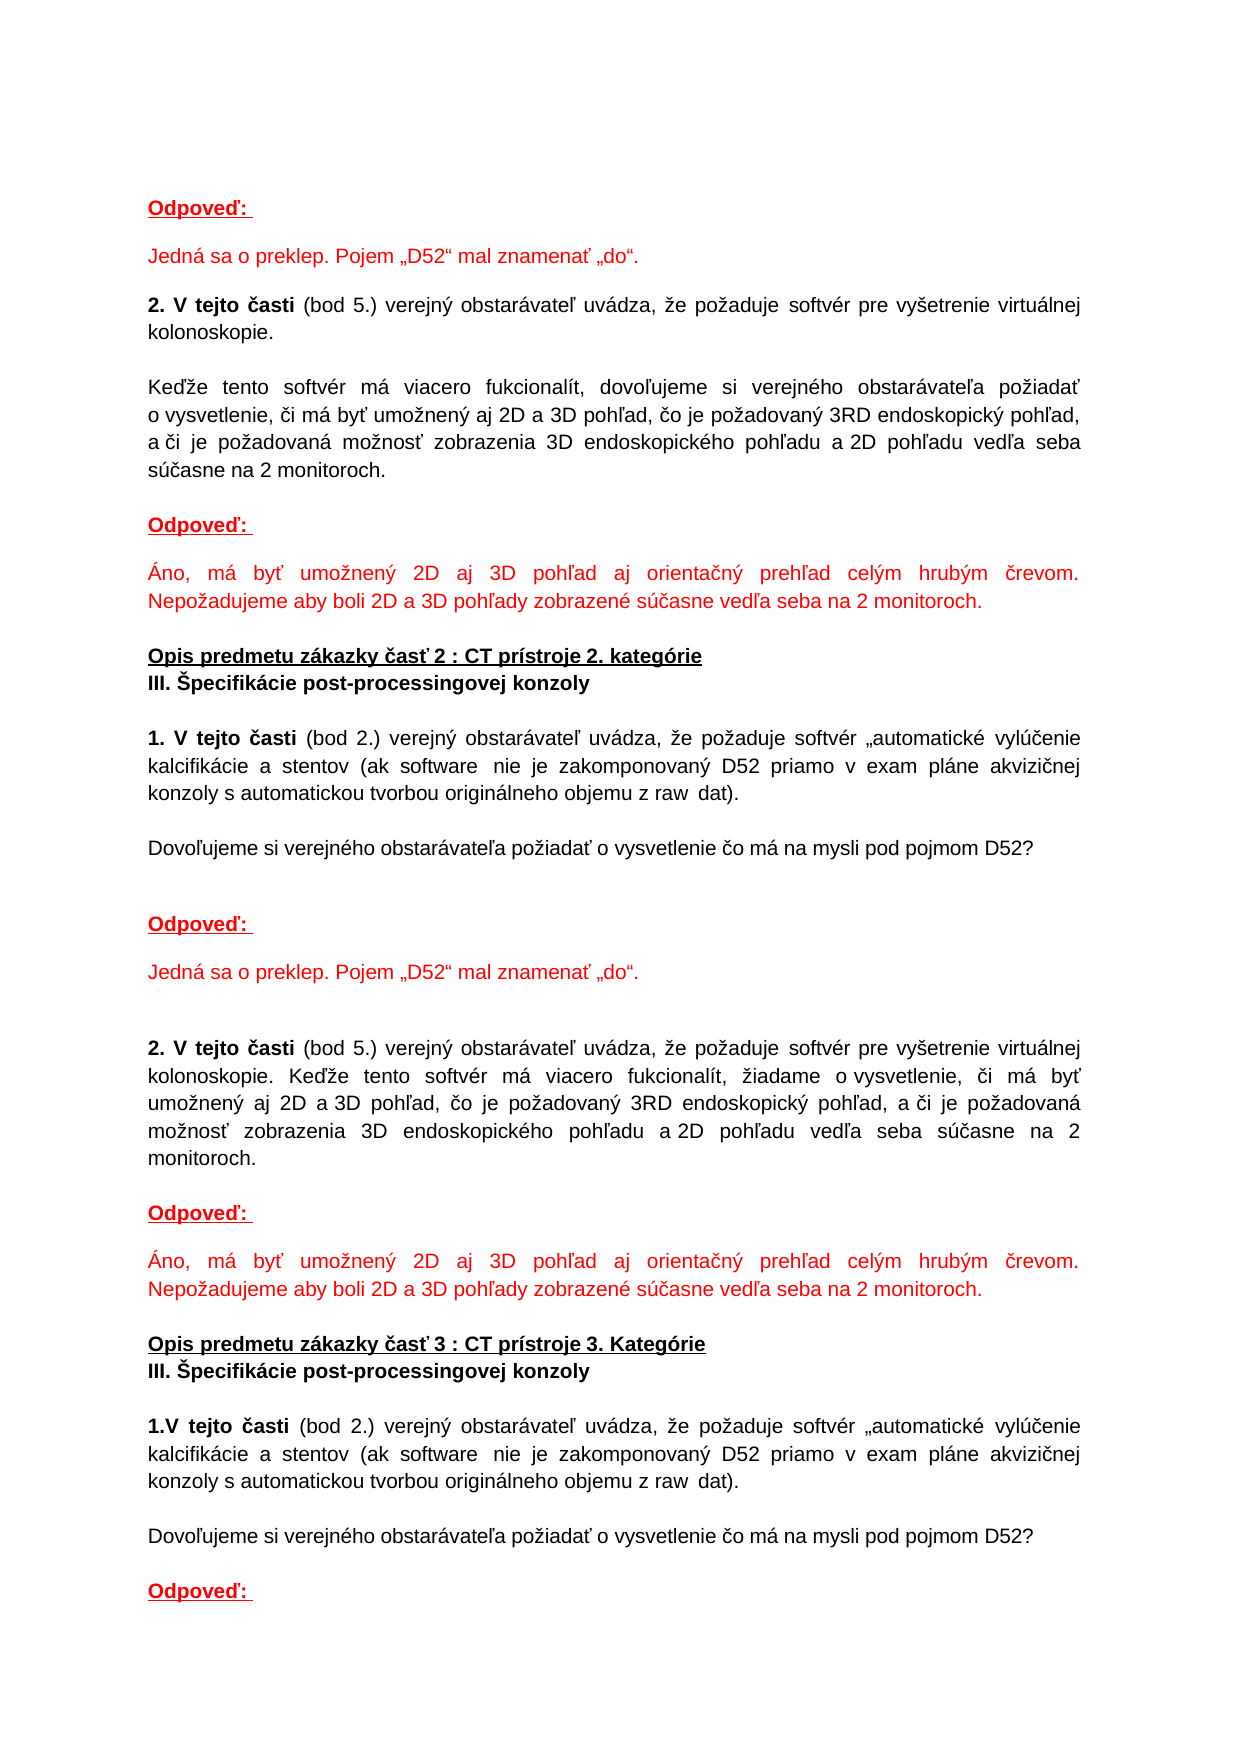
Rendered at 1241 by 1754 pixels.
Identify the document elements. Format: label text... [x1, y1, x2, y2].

subtitle III. Špecifikácie post-processingovej konzoly [148, 671, 1093, 695]
text Opis predmetu zákazky časť 2 : CT prístroje 2. kategórie [148, 643, 1093, 667]
text Odpoveď: [148, 196, 1091, 220]
text Jedná sa o preklep. Pojem „D52“ mal znamenať „do“. [148, 244, 1093, 268]
text 2. V tejto časti (bod 5.) verejný obstarávateľ uvádza, že požaduje softvér pre vyšetrenie virtuálnej kolonoskopie. [148, 293, 1081, 344]
text Keďže tento softvér má viacero fukcionalít, dovoľujeme si verejného obstarávateľa požiadať o vysvetlenie, či má byť umožnený aj 2D a 3D pohľad, čo je požadovaný 3RD endoskopický pohľad, a či je požadovaná možnosť zobrazenia 3D endoskopického pohľadu a 2D pohľadu vedľa seba súčasne na 2 monitoroch. [148, 375, 1081, 482]
text Dovoľujeme si verejného obstarávateľa požiadať o vysvetlenie čo má na mysli pod pojmom D52? [148, 836, 1081, 860]
text Odpoveď: [148, 1201, 1091, 1225]
text 1. V tejto časti (bod 2.) verejný obstarávateľ uvádza, že požaduje softvér „automatické vylúčenie kalcifikácie a stentov (ak software nie je zakomponovaný D52 priamo v exam pláne akvizičnej konzoly s automatickou tvorbou originálneho objemu z raw dat). [148, 726, 1081, 805]
text Jedná sa o preklep. Pojem „D52“ mal znamenať „do“. [148, 960, 1093, 984]
text Opis predmetu zákazky časť 3 : CT prístroje 3. Kategórie [148, 1332, 1093, 1356]
subtitle III. Špecifikácie post-processingovej konzoly [148, 1359, 1093, 1383]
text 2. V tejto časti (bod 5.) verejný obstarávateľ uvádza, že požaduje softvér pre vyšetrenie virtuálnej kolonoskopie. Keďže tento softvér má viacero fukcionalít, žiadame o vysvetlenie, či má byť umožnený aj 2D a 3D pohľad, čo je požadovaný 3RD endoskopický pohľad, a či je požadovaná možnosť zobrazenia 3D endoskopického pohľadu a 2D pohľadu vedľa seba súčasne na 2 monitoroch. [148, 1036, 1081, 1170]
text 1.V tejto časti (bod 2.) verejný obstarávateľ uvádza, že požaduje softvér „automatické vylúčenie kalcifikácie a stentov (ak software nie je zakomponovaný D52 priamo v exam pláne akvizičnej konzoly s automatickou tvorbou originálneho objemu z raw dat). [148, 1414, 1081, 1493]
text Áno, má byť umožnený 2D aj 3D pohľad aj orientačný prehľad celým hrubým črevom. Nepožadujeme aby boli 2D a 3D pohľady zobrazené súčasne vedľa seba na 2 monitoroch. [148, 1249, 1081, 1301]
text Dovoľujeme si verejného obstarávateľa požiadať o vysvetlenie čo má na mysli pod pojmom D52? [148, 1524, 1081, 1548]
text Odpoveď: [148, 1579, 1091, 1603]
text Odpoveď: [148, 912, 1091, 936]
text Áno, má byť umožnený 2D aj 3D pohľad aj orientačný prehľad celým hrubým črevom. Nepožadujeme aby boli 2D a 3D pohľady zobrazené súčasne vedľa seba na 2 monitoroch. [148, 561, 1081, 612]
text Odpoveď: [148, 513, 1091, 537]
